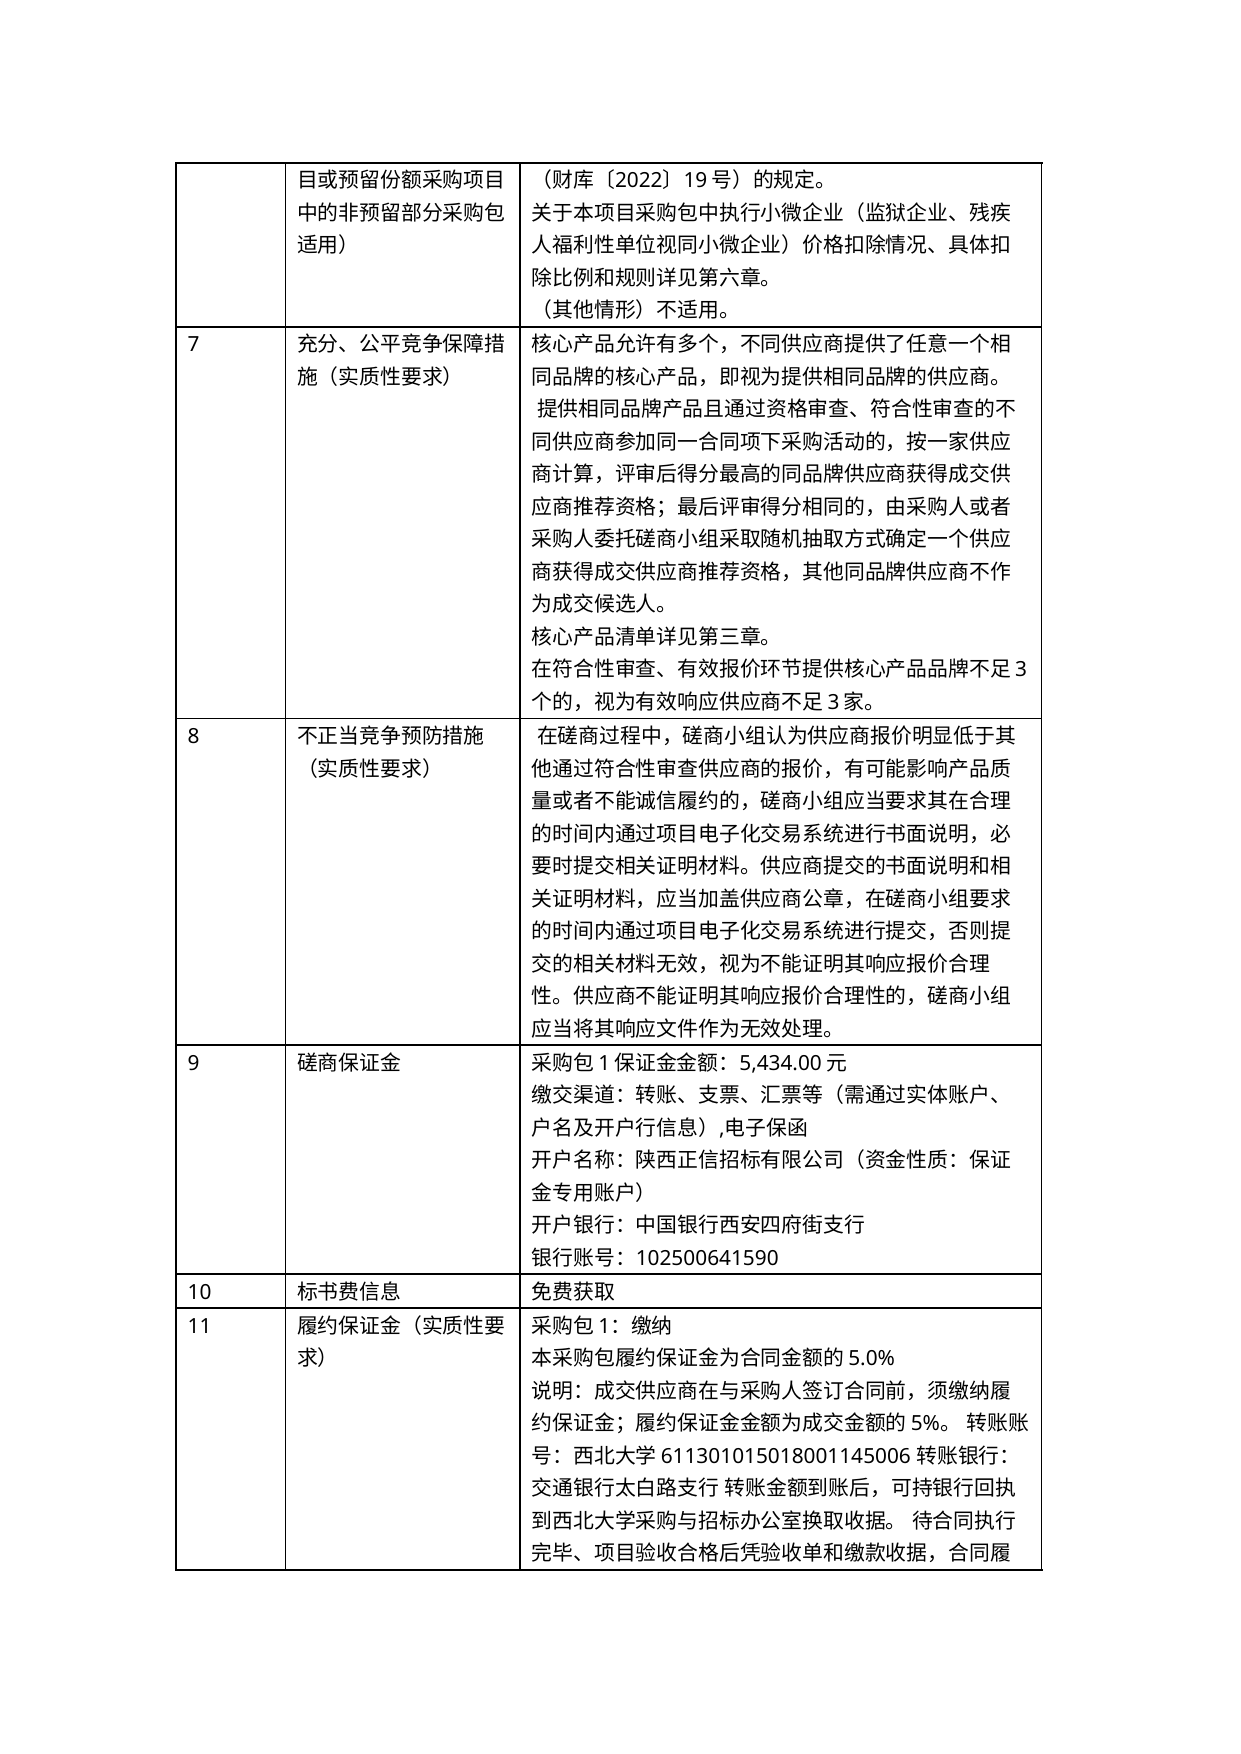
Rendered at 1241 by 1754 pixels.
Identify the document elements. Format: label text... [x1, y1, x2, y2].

table_cell 在磋商过程中，磋商小组认为供应商报价明显低于其他通过符合性审查供应商的报价，有可能影响产品质量或者不能诚信履约的，磋商小组应当要求其在合理的时间内通过项目电子化交易系统进行书面说明，必要时提交相关证明材料。供应商提交的书面说明和相关证明材料，应当加盖供应商公章，在磋商小组要求的时间内通过项目电子化交易系统进行提交，否则提交的相关材料无效，视为不能证明其响应报价合理性。供应商不能证明其响应报价合理性的，磋商小组应当将其响应文件作为无效处理。 [521, 719, 1041, 1044]
table_cell 9 [177, 1046, 285, 1273]
table_cell 标书费信息 [286, 1275, 519, 1307]
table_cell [521, 1309, 1041, 1569]
table_cell 6 [177, 164, 285, 326]
table_cell 7 [177, 328, 285, 718]
table_cell 不正当竞争预防措施（实质性要求） [286, 719, 519, 1044]
table_cell 核心产品允许有多个，不同供应商提供了任意一个相同品牌的核心产品，即视为提供相同品牌的供应商。 提供相同品牌产品且通过资格审查、符合性审查的不同供应商参加同一合同项下采购活动的，按一家供应商计算，评审后得分最高的同品牌供应商获得成交供应商推荐资格；最后评审得分相同的，由采购人或者采购人委托磋商小组采取随机抽取方式确定一个供应商获得成交供应商推荐资格，其他同品牌供应商不作为成交候选人。 核心产品清单详见第三章。 在符合性审查、有效报价环节提供核心产品品牌不足3个的，视为有效响应供应商不足3家。 [521, 328, 1041, 718]
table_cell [521, 164, 1041, 326]
table_cell 充分、公平竞争保障措施（实质性要求） [286, 328, 519, 718]
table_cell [286, 164, 519, 326]
table_cell 磋商保证金 [286, 1046, 519, 1273]
table_cell 履约保证金（实质性要求） [286, 1309, 519, 1569]
table_cell 11 [177, 1309, 285, 1569]
table_cell 8 [177, 719, 285, 1044]
table_cell 免费获取 [521, 1275, 1041, 1307]
table_cell 采购包1保证金金额：5,434.00元 缴交渠道：转账、支票、汇票等（需通过实体账户、户名及开户行信息）,电子保函 开户名称：陕西正信招标有限公司（资金性质：保证金专用账户） 开户银行：中国银行西安四府街支行 银行账号：102500641590 [521, 1046, 1041, 1273]
table_cell 10 [177, 1275, 285, 1307]
